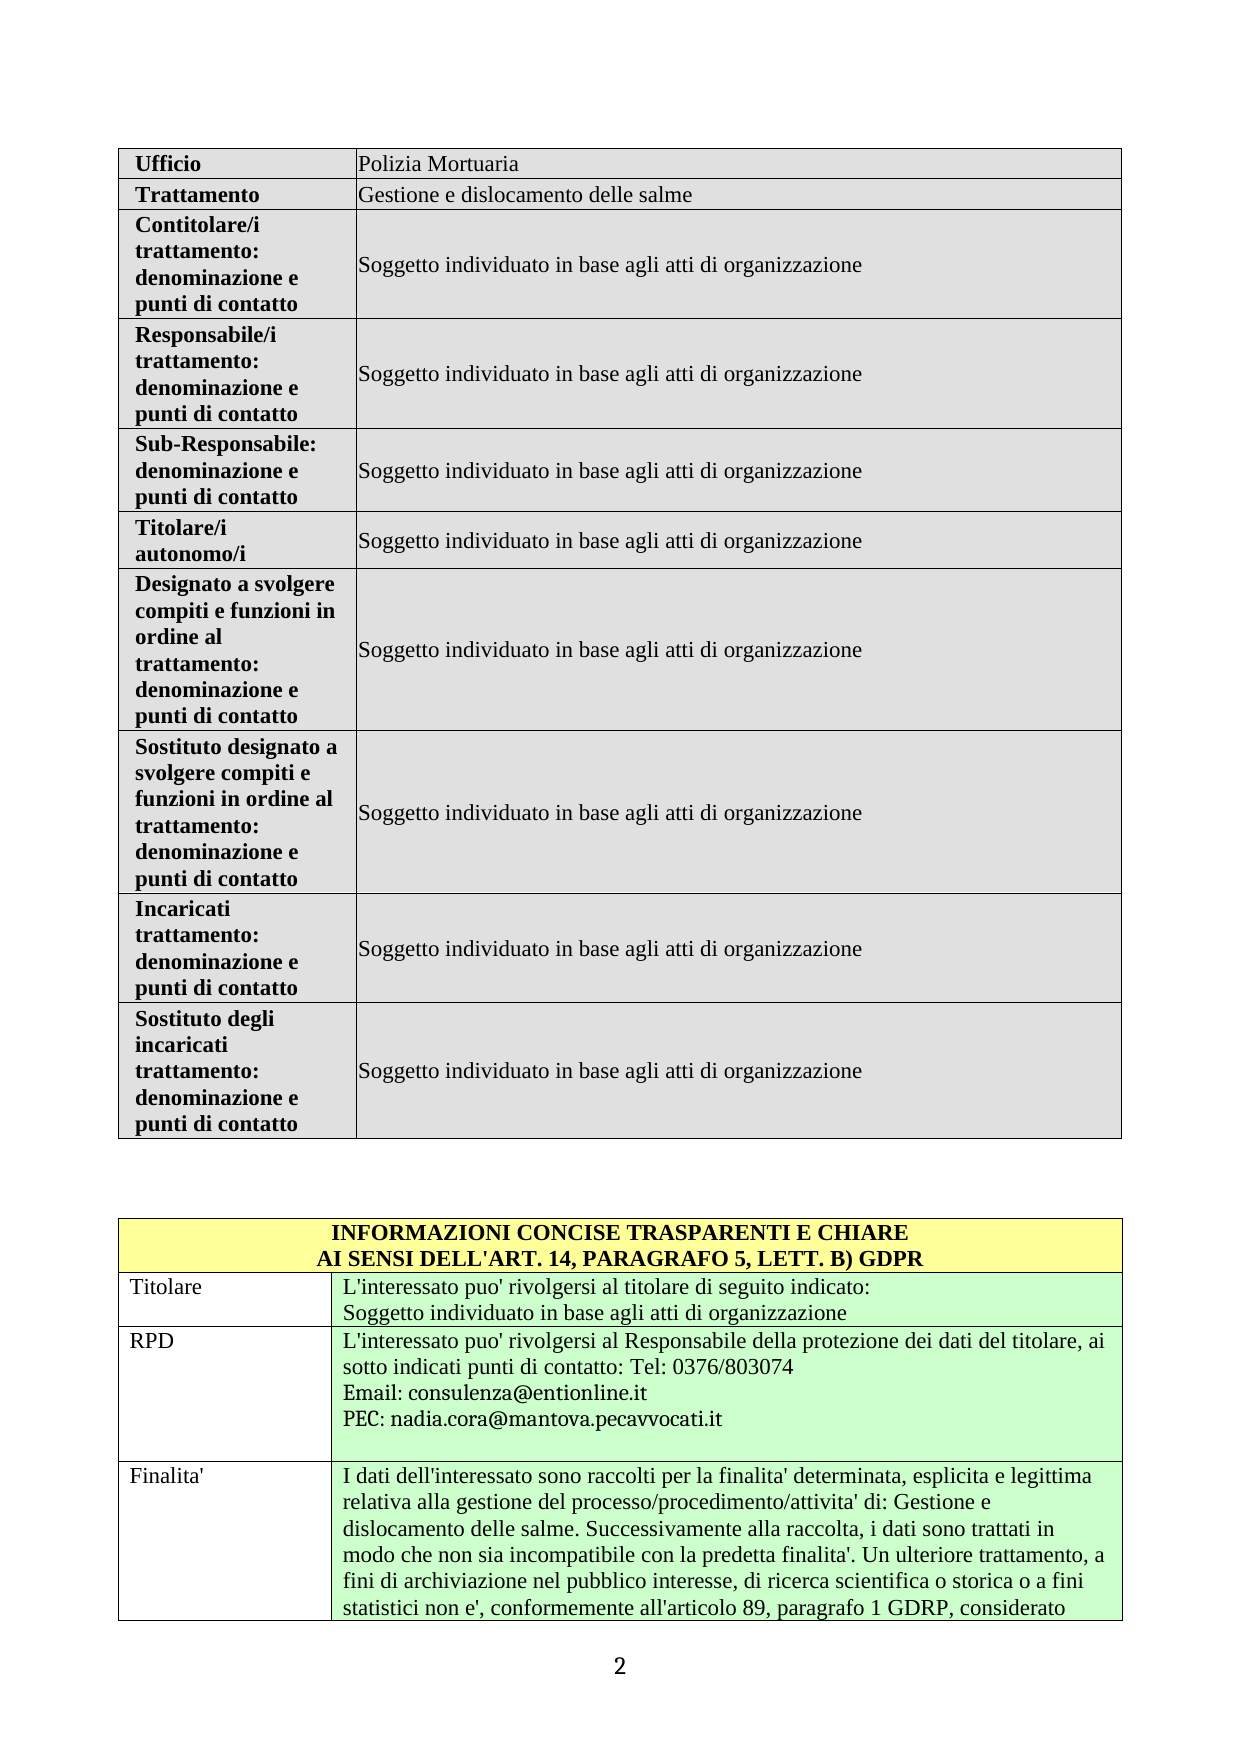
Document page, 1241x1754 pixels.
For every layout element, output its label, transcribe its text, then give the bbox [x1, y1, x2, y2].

table_cell Soggetto individuato in base agli atti di organizzazione [357, 429, 1121, 511]
table_cell Trattamento [119, 179, 356, 209]
table_cell Responsabile/i trattamento: denominazione e punti di contatto [119, 319, 356, 428]
table_cell Soggetto individuato in base agli atti di organizzazione [357, 319, 1121, 428]
table_cell Finalita' [119, 1462, 331, 1620]
table_cell Soggetto individuato in base agli atti di organizzazione [357, 512, 1121, 568]
table_cell RPD [119, 1327, 331, 1461]
table_cell Ufficio [119, 149, 356, 178]
table_cell Sostituto degli incaricati trattamento: denominazione e punti di contatto [119, 1003, 356, 1138]
table_cell Sostituto designato a svolgere compiti e funzioni in ordine al trattamento: denominazione e punti di contatto [119, 731, 356, 892]
table_cell Soggetto individuato in base agli atti di organizzazione [357, 569, 1121, 730]
table_cell Contitolare/i trattamento: denominazione e punti di contatto [119, 210, 356, 318]
table_cell Soggetto individuato in base agli atti di organizzazione [357, 1003, 1121, 1138]
table_cell Soggetto individuato in base agli atti di organizzazione [357, 894, 1121, 1002]
table_cell Titolare [119, 1273, 331, 1326]
table_cell Incaricati trattamento: denominazione e punti di contatto [119, 894, 356, 1002]
table_cell Sub-Responsabile: denominazione e punti di contatto [119, 429, 356, 511]
table_cell Gestione e dislocamento delle salme [357, 179, 1121, 209]
table_cell L'interessato puo' rivolgersi al Responsabile della protezione dei dati del titolare, ai sotto indicati punti di contatto: Tel: 0376/803074 Email: consulenza@entionline.it PEC: nadia.cora@mantova.pecavvocati.it [332, 1327, 1122, 1461]
table_cell Soggetto individuato in base agli atti di organizzazione [357, 731, 1121, 892]
table_cell Polizia Mortuaria [357, 149, 1121, 178]
table_cell Soggetto individuato in base agli atti di organizzazione [357, 210, 1121, 318]
table_cell Designato a svolgere compiti e funzioni in ordine al trattamento: denominazione e punti di contatto [119, 569, 356, 730]
table_cell L'interessato puo' rivolgersi al titolare di seguito indicato: Soggetto individuato in base agli atti di organizzazione [332, 1273, 1122, 1326]
table_cell Titolare/i autonomo/i [119, 512, 356, 568]
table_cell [332, 1462, 1122, 1620]
table_header INFORMAZIONI CONCISE TRASPARENTI E CHIARE AI SENSI DELL'ART. 14, PARAGRAFO 5, LETT. B) GDPR [119, 1219, 1122, 1272]
